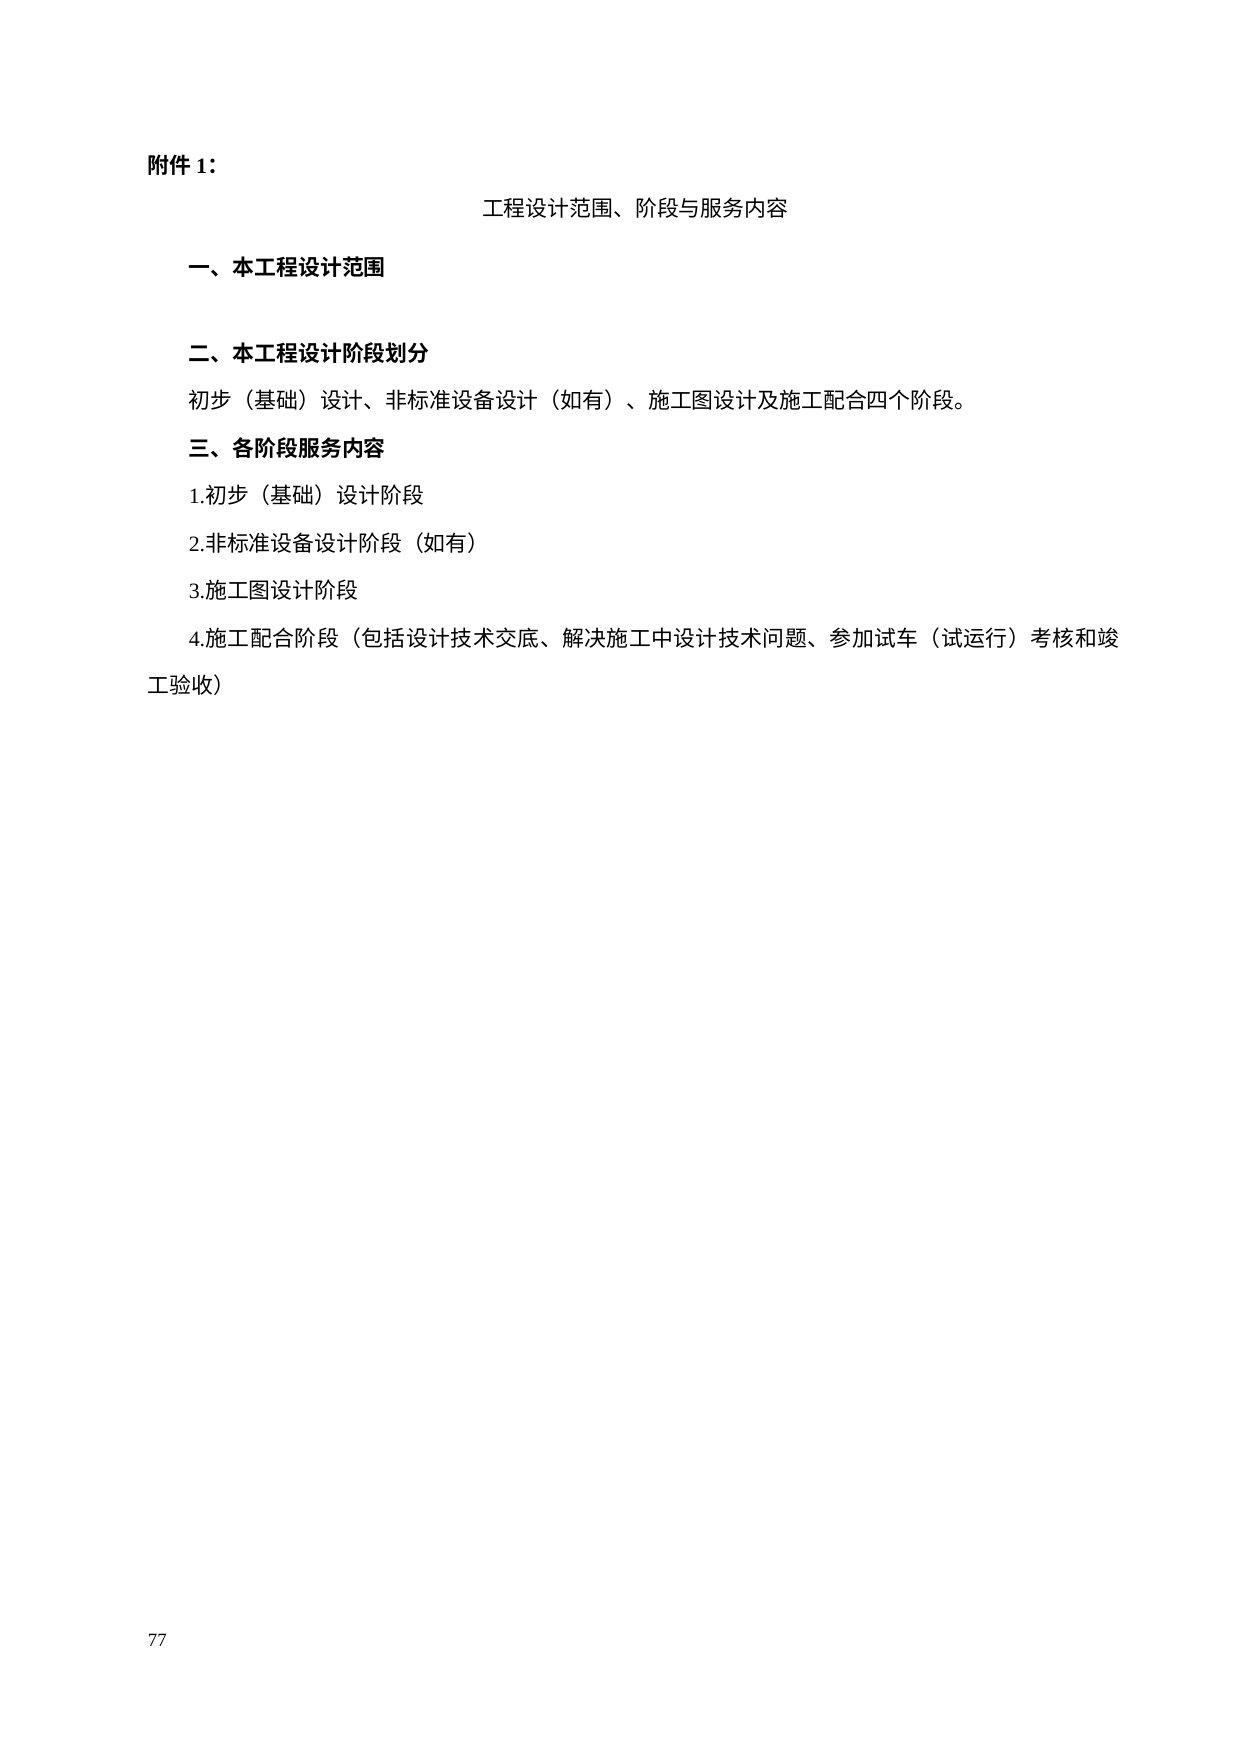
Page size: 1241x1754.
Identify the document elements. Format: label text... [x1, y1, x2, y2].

text 3.施工图设计阶段 [148, 573, 1122, 605]
text 2.非标准设备设计阶段（如有） [148, 526, 1122, 557]
text 初步（基础）设计、非标准设备设计（如有）、施工图设计及施工配合四个阶段。 [148, 383, 1122, 415]
text 4.施工配合阶段（包括设计技术交底、解决施工中设计技术问题、参加试车（试运行）考核和竣工验收） [148, 621, 1122, 700]
text 二、本工程设计阶段划分 [148, 336, 1122, 367]
text 工程设计范围、阶段与服务内容 [148, 179, 1122, 225]
text 三、各阶段服务内容 [148, 431, 1122, 462]
text 1.初步（基础）设计阶段 [148, 478, 1122, 510]
text 一、本工程设计范围 [148, 250, 1122, 282]
text 附件1： [148, 148, 1122, 179]
